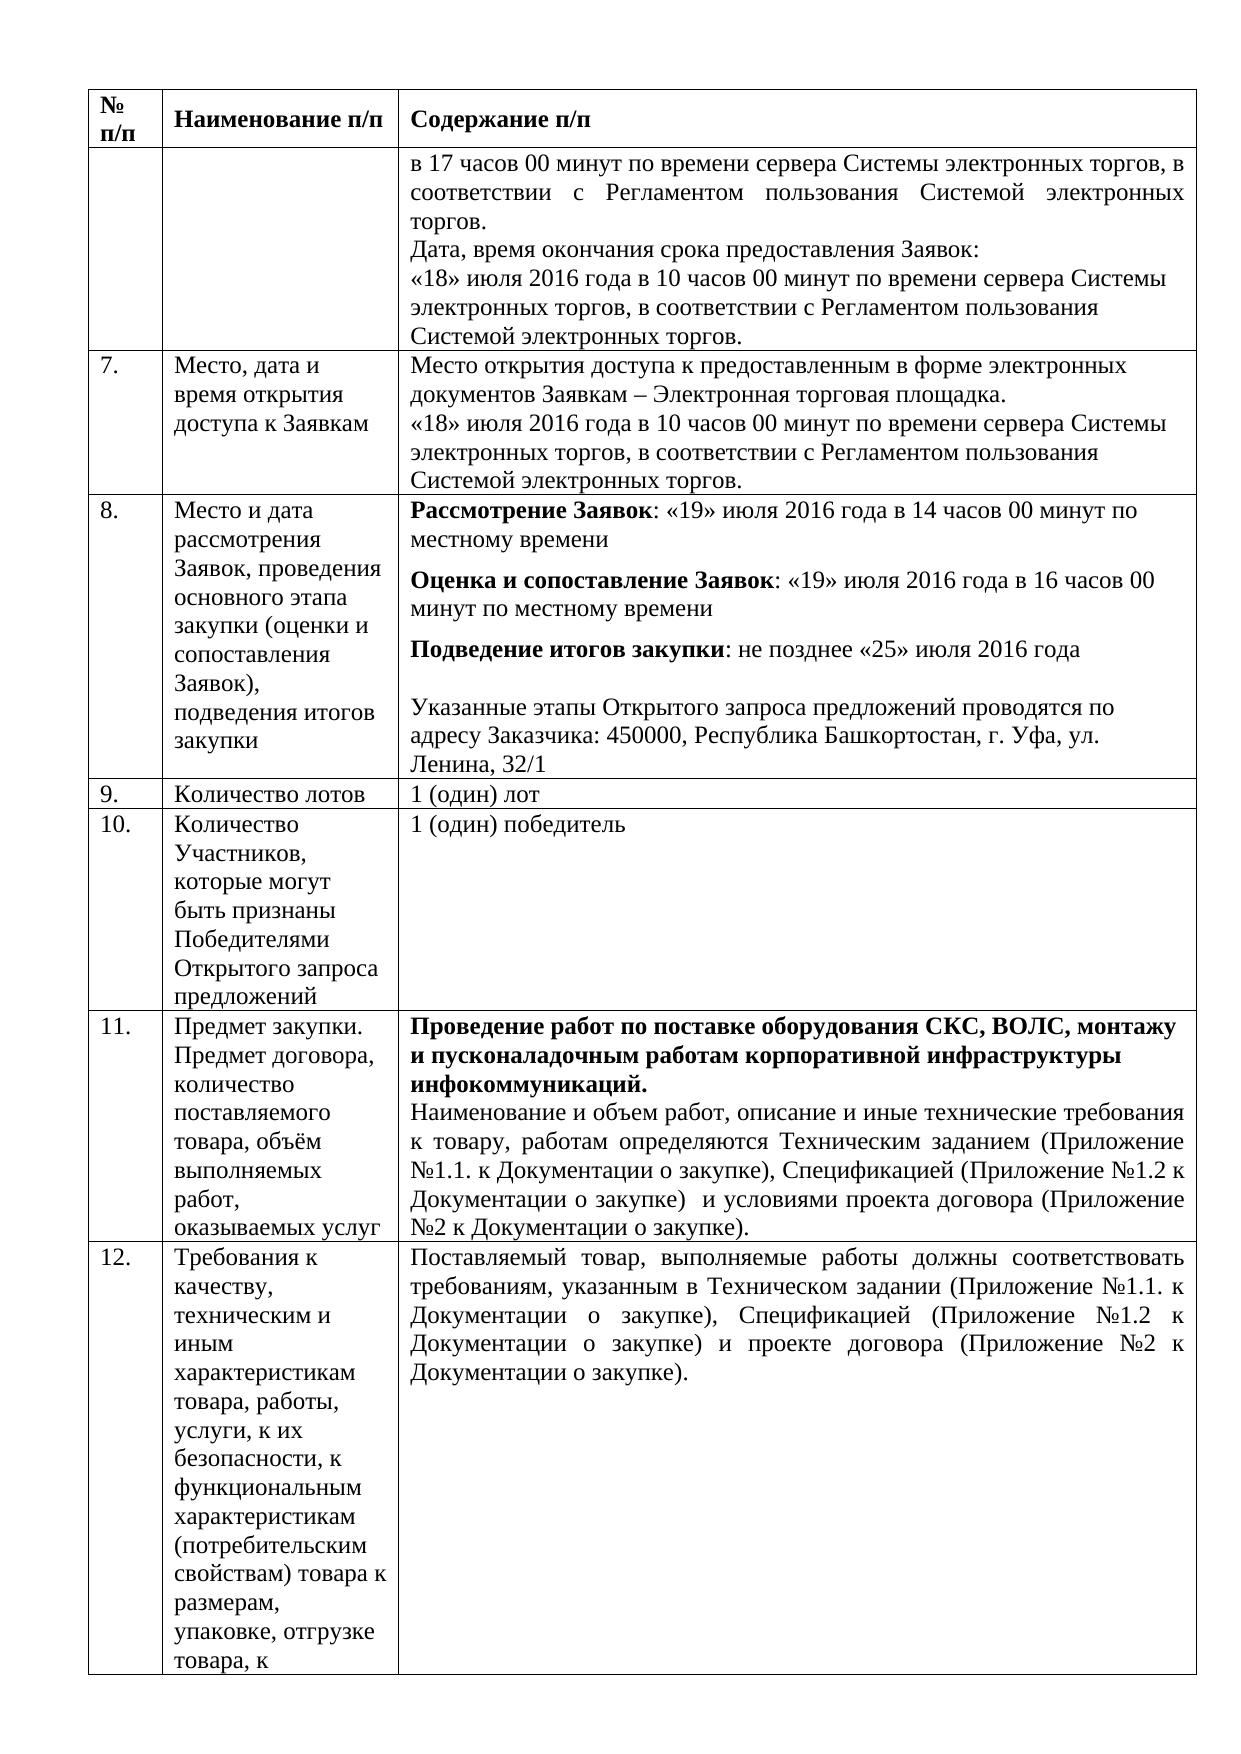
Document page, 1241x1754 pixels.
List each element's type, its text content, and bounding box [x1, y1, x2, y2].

table_cell [89, 1242, 162, 1673]
table_cell Место, дата и время открытия доступа к Заявкам [163, 351, 398, 494]
table_cell Предмет закупки. Предмет договора, количество поставляемого товара, объём выполняемых работ, оказываемых услуг [163, 1011, 398, 1241]
table_header № п/п [89, 90, 162, 147]
table_cell [89, 809, 162, 1010]
table_cell Проведение работ по поставке оборудования СКС, ВОЛС, монтажу и пусконаладочным работам корпоративной инфраструктуры инфокоммуникаций. Наименование и объем работ, описание и иные технические требования к товару, работам определяются Техническим заданием (Приложение №1.1. к Документации о закупке), Спецификацией (Приложение №1.2 к Документации о закупке) и условиями проекта договора (Приложение №2 к Документации о закупке). [399, 1011, 1196, 1241]
table_cell Количество Участников, которые могут быть признаны Победителями Открытого запроса предложений [163, 809, 398, 1010]
table_cell [89, 779, 162, 808]
table_header Содержание п/п [399, 90, 1196, 147]
table_cell [89, 1011, 162, 1241]
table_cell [163, 1242, 398, 1673]
table_cell [89, 495, 162, 778]
table_cell [89, 351, 162, 494]
table_cell Рассмотрение Заявок: «19» июля 2016 года в 14 часов 00 минут по местному времени Оценка и сопоставление Заявок: «19» июля 2016 года в 16 часов 00 минут по местному времени Подведение итогов закупки: не позднее «25» июля 2016 года Указанные этапы Открытого запроса предложений проводятся по адресу Заказчика: 450000, Республика Башкортостан, г. Уфа, ул. Ленина, 32/1 [399, 495, 1196, 778]
table_cell Место открытия доступа к предоставленным в форме электронных документов Заявкам – Электронная торговая площадка. «18» июля 2016 года в 10 часов 00 минут по времени сервера Системы электронных торгов, в соответствии с Регламентом пользования Системой электронных торгов. [399, 351, 1196, 494]
table_header Наименование п/п [163, 90, 398, 147]
table_cell [89, 148, 162, 349]
table_cell Место и дата рассмотрения Заявок, проведения основного этапа закупки (оценки и сопоставления Заявок), подведения итогов закупки [163, 495, 398, 778]
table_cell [399, 148, 1196, 349]
table_cell 1 (один) победитель [399, 809, 1196, 1010]
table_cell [399, 1242, 1196, 1673]
table_cell Количество лотов [163, 779, 398, 808]
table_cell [163, 148, 398, 349]
table_cell 1 (один) лот [399, 779, 1196, 808]
